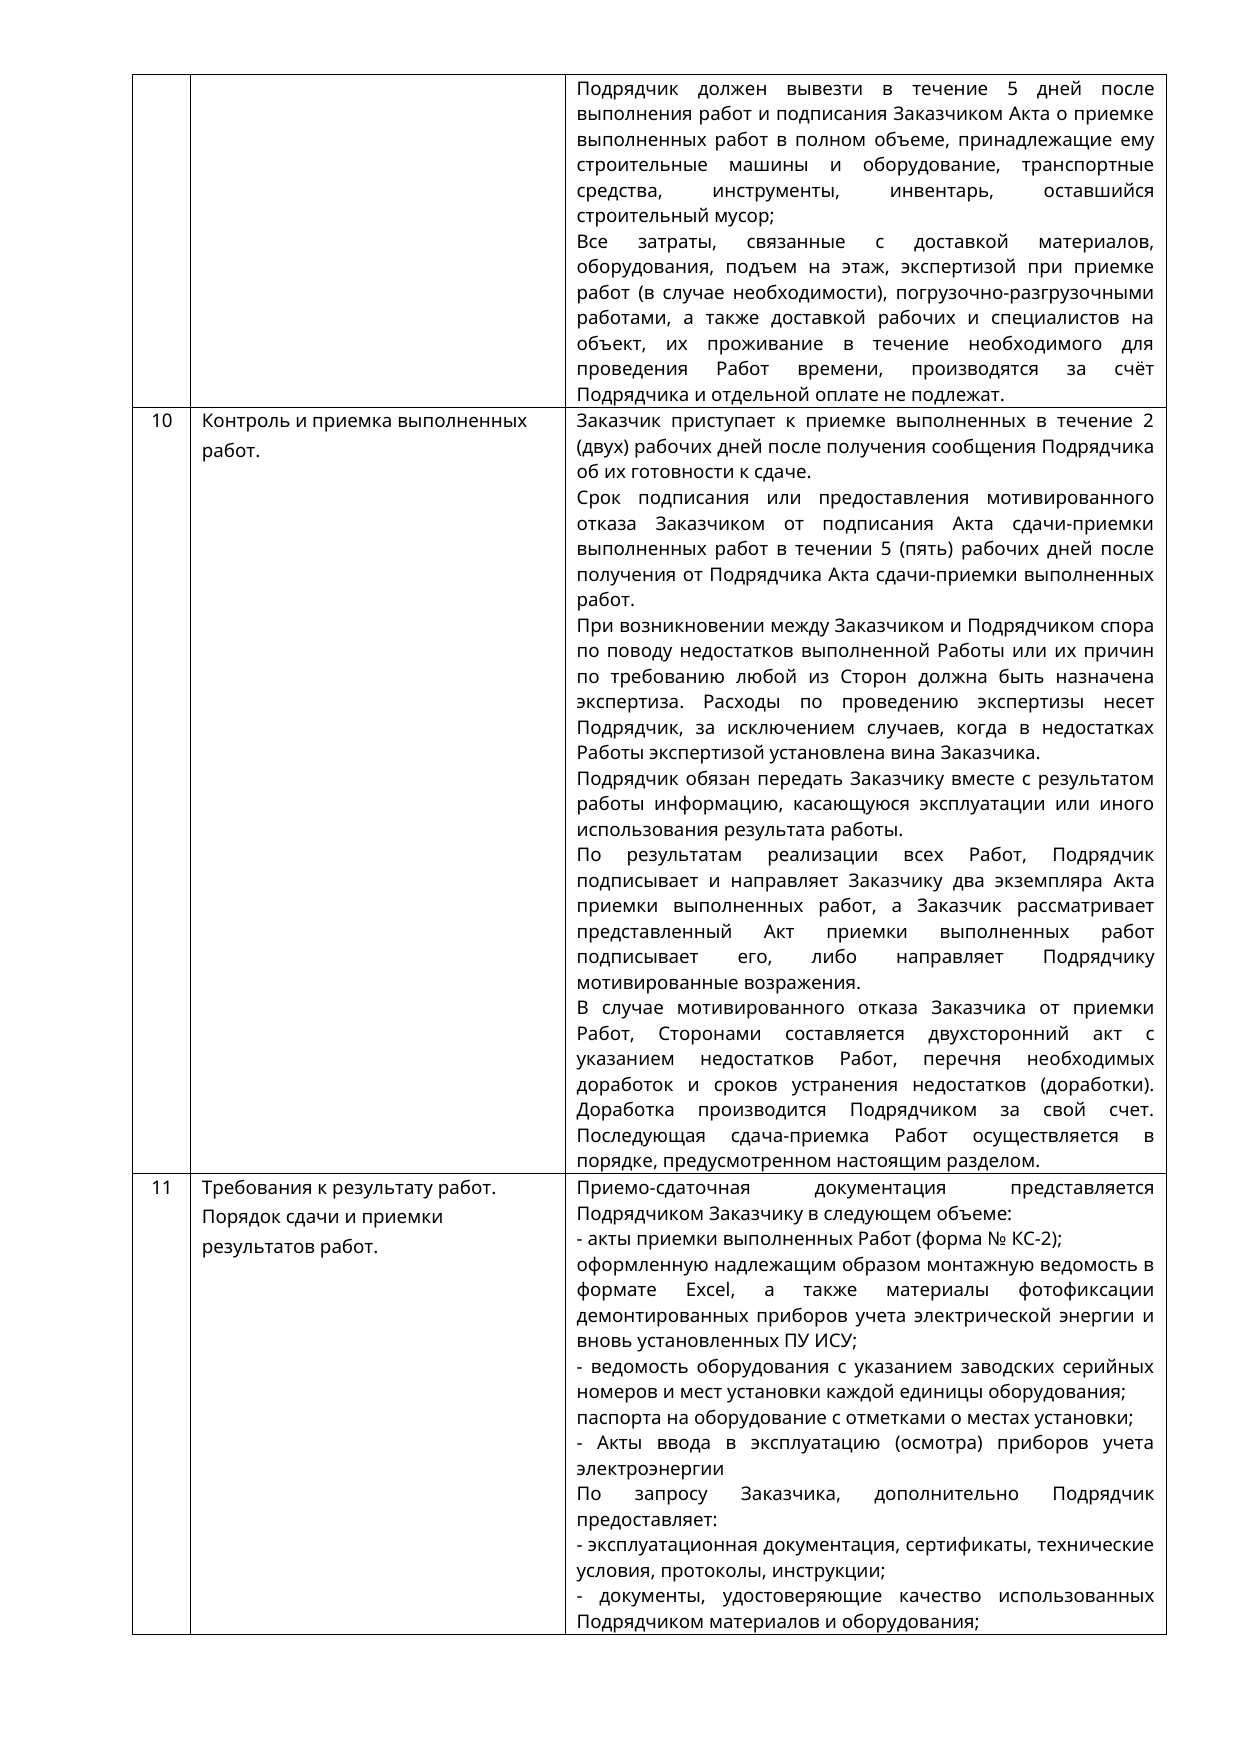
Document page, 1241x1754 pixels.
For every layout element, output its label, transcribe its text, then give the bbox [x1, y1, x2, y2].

table_cell 10 [133, 408, 190, 1173]
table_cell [566, 1174, 1166, 1634]
table_cell 11 [133, 1174, 190, 1634]
table_cell Контроль и приемка выполненных работ. [191, 408, 565, 1173]
table_cell Заказчик приступает к приемке выполненных в течение 2 (двух) рабочих дней после получения сообщения Подрядчика об их готовности к сдаче. Срок подписания или предоставления мотивированного отказа Заказчиком от подписания Акта сдачи-приемки выполненных работ в течении 5 (пять) рабочих дней после получения от Подрядчика Акта сдачи-приемки выполненных работ. При возникновении между Заказчиком и Подрядчиком спора по поводу недостатков выполненной Работы или их причин по требованию любой из Сторон должна быть назначена экспертиза. Расходы по проведению экспертизы несет Подрядчик, за исключением случаев, когда в недостатках Работы экспертизой установлена вина Заказчика. Подрядчик обязан передать Заказчику вместе с результатом работы информацию, касающуюся эксплуатации или иного использования результата работы. По результатам реализации всех Работ, Подрядчик подписывает и направляет Заказчику два экземпляра Акта приемки выполненных работ, а Заказчик рассматривает представленный Акт приемки выполненных работ подписывает его, либо направляет Подрядчику мотивированные возражения. В случае мотивированного отказа Заказчика от приемки Работ, Сторонами составляется двухсторонний акт с указанием недостатков Работ, перечня необходимых доработок и сроков устранения недостатков (доработки). Доработка производится Подрядчиком за свой счет. Последующая сдача-приемка Работ осуществляется в порядке, предусмотренном настоящим разделом. [566, 408, 1166, 1173]
table_cell 9 [133, 75, 190, 407]
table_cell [566, 75, 1166, 407]
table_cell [191, 1174, 565, 1634]
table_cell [191, 75, 565, 407]
